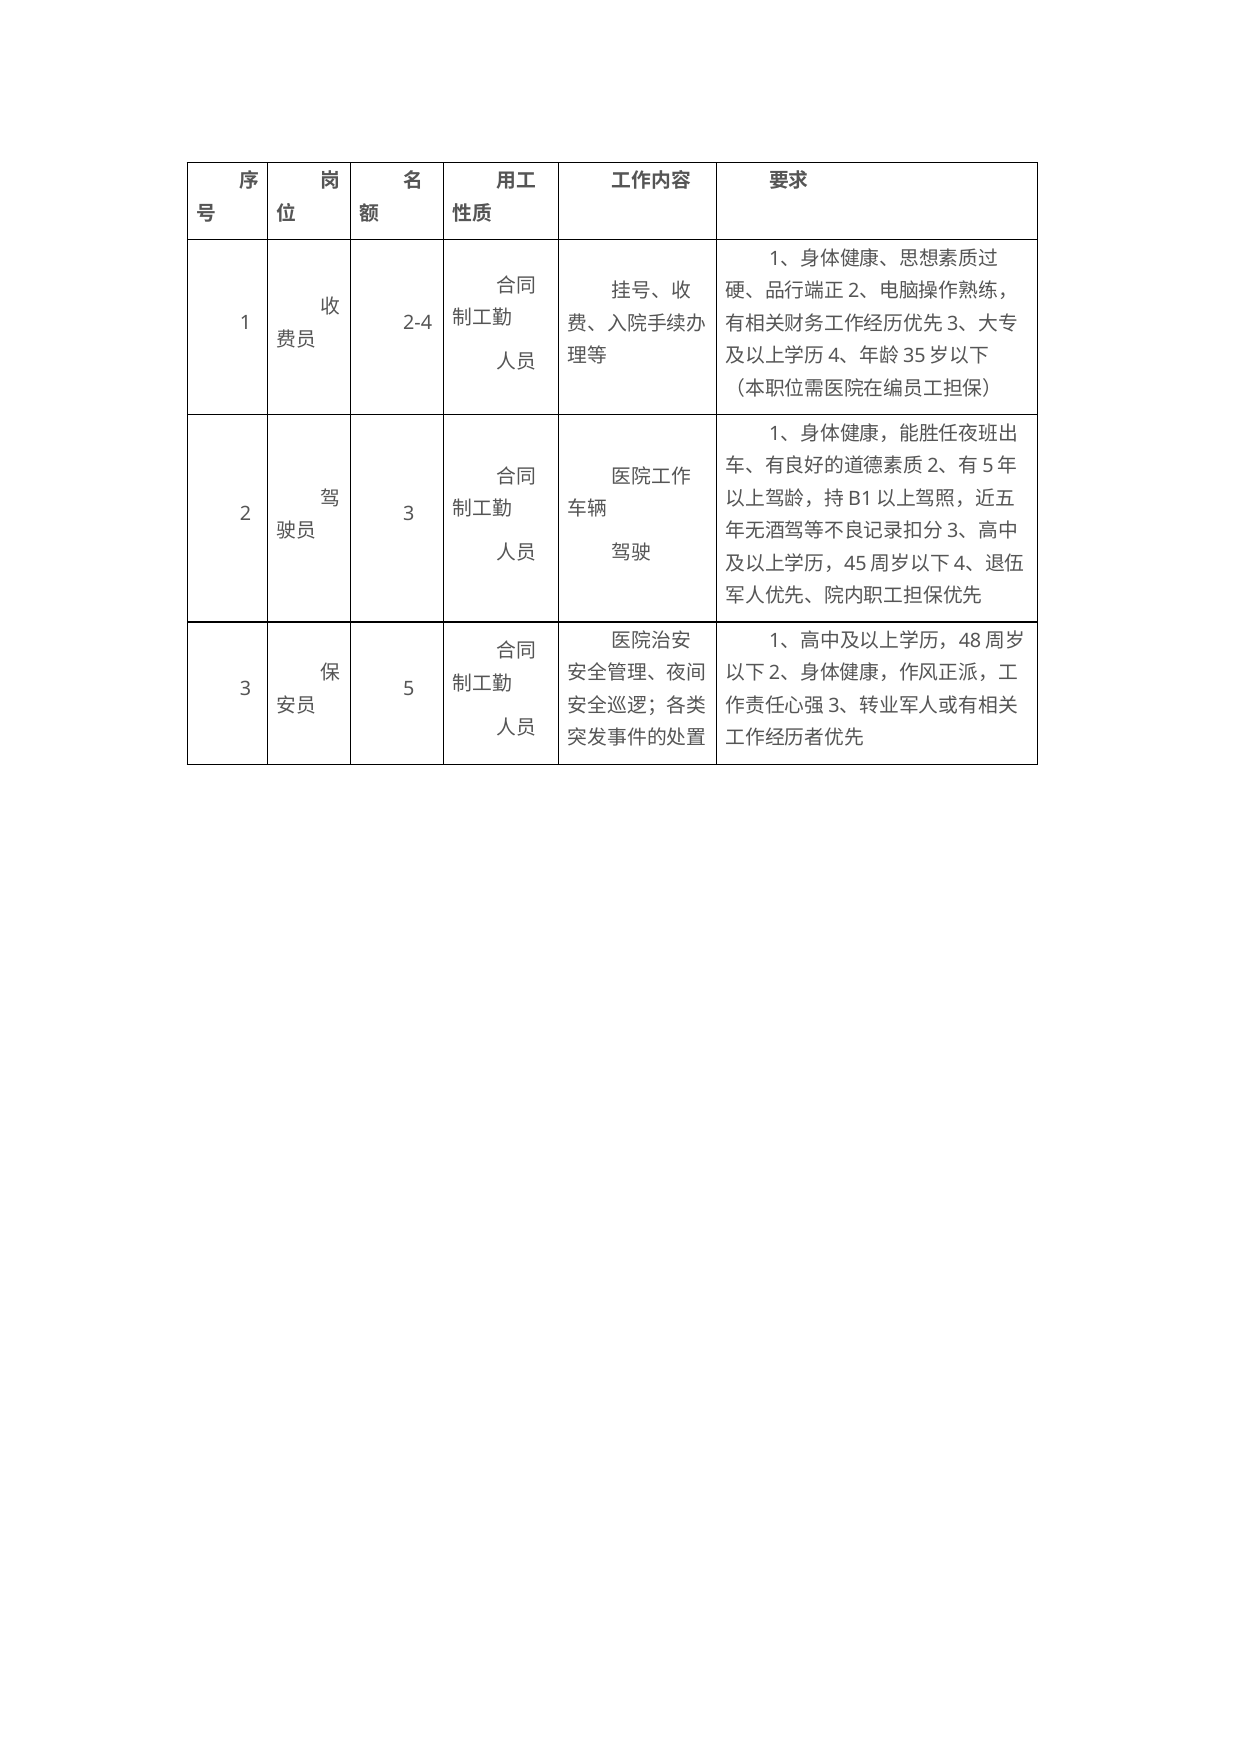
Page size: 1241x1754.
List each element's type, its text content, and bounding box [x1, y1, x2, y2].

table_cell 保安员 [268, 623, 350, 764]
table_cell 挂号、收费、入院手续办理等 [559, 240, 716, 414]
table_cell 2 [188, 415, 267, 621]
table_cell 5 [351, 623, 443, 764]
table_cell 医院工作车辆 驾驶 [559, 415, 716, 621]
table_cell 3 [188, 623, 267, 764]
table_header 岗位 [268, 163, 350, 239]
table_header 用工性质 [444, 163, 558, 239]
table_cell 收费员 [268, 240, 350, 414]
table_cell 医院治安安全管理、夜间安全巡逻；各类突发事件的处置 [559, 623, 716, 764]
table_cell 合同制工勤 人员 [444, 623, 558, 764]
table_header 工作内容 [559, 163, 716, 239]
table_header 名额 [351, 163, 443, 239]
table_cell 2-4 [351, 240, 443, 414]
table_cell 驾驶员 [268, 415, 350, 621]
table_cell 3 [351, 415, 443, 621]
table_cell 合同制工勤 人员 [444, 240, 558, 414]
table_cell 合同制工勤 人员 [444, 415, 558, 621]
table_cell 1 [188, 240, 267, 414]
table_cell 1、身体健康，能胜任夜班出车、有良好的道德素质2、有5年以上驾龄，持B1以上驾照，近五年无酒驾等不良记录扣分3、高中及以上学历，45周岁以下4、退伍军人优先、院内职工担保优先 [717, 415, 1037, 621]
table_header 序号 [188, 163, 267, 239]
table_cell 1、高中及以上学历，48周岁以下2、身体健康，作风正派，工作责任心强3、转业军人或有相关工作经历者优先 [717, 623, 1037, 764]
table_cell 1、身体健康、思想素质过硬、品行端正2、电脑操作熟练，有相关财务工作经历优先3、大专及以上学历4、年龄35岁以下（本职位需医院在编员工担保） [717, 240, 1037, 414]
table_header 要求 [717, 163, 1037, 239]
